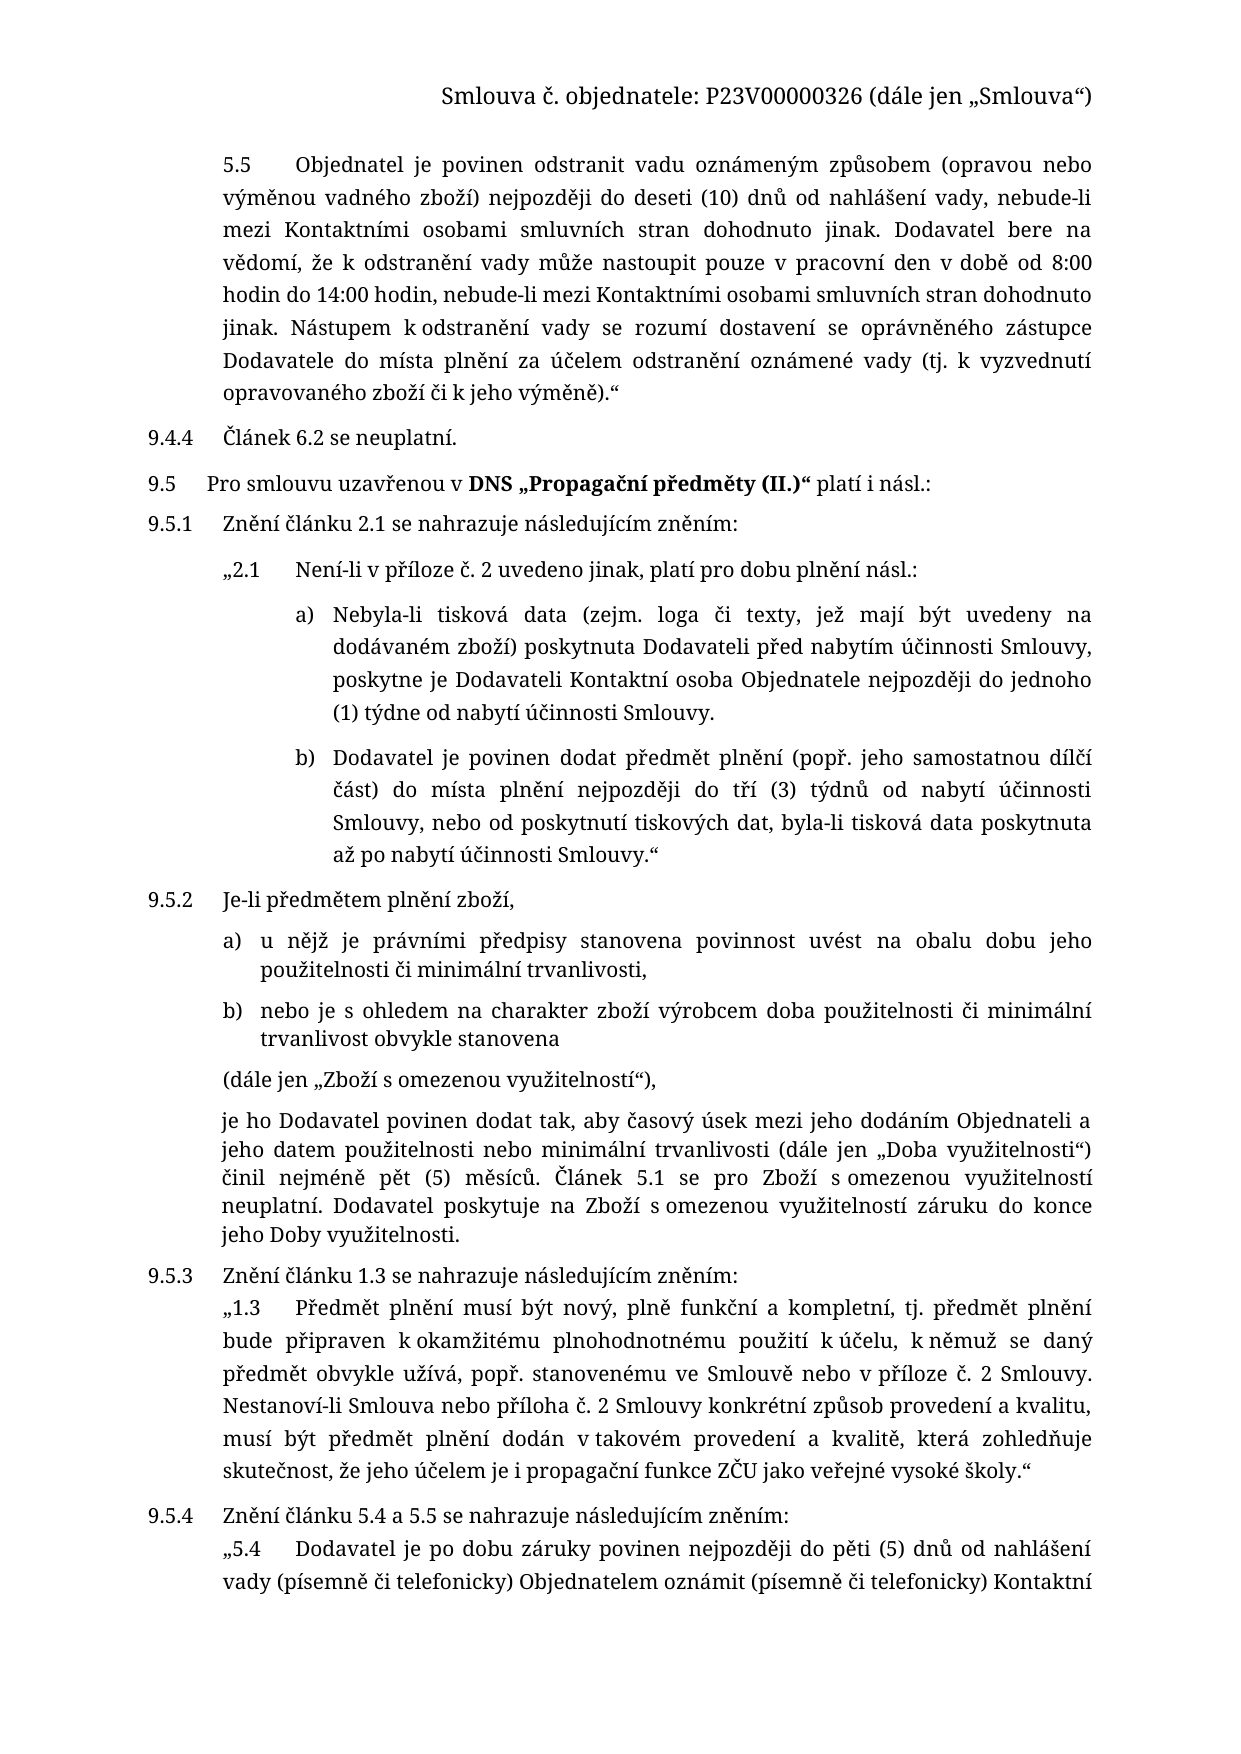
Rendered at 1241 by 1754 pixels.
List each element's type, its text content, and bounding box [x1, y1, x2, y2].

text (dále jen „Zboží s omezenou využitelností“), [223, 1065, 1093, 1094]
list „1.3 Předmět plnění musí být nový, plně funkční a kompletní, tj. předmět plnění bude připraven k okamžitému plnohodnotnému použití k účelu, k němuž se daný předmět obvykle užívá, popř. stanovenému ve Smlouvě nebo v příloze č. 2 Smlouvy. Nestanoví-li Smlouva nebo příloha č. 2 Smlouvy konkrétní způsob provedení a kvalitu, musí být předmět plnění dodán v takovém provedení a kvalitě, která zohledňuje skutečnost, že jeho účelem je i propagační funkce ZČU jako veřejné vysoké školy.“ [223, 1293, 1093, 1485]
list Znění článku 2.1 se nahrazuje následujícím zněním: [148, 509, 1093, 538]
text je ho Dodavatel povinen dodat tak, aby časový úsek mezi jeho dodáním Objednateli a jeho datem použitelnosti nebo minimální trvanlivosti (dále jen „Doba využitelnosti“) činil nejméně pět (5) měsíců. Článek 5.1 se pro Zboží s omezenou využitelností neuplatní. Dodavatel poskytuje na Zboží s omezenou využitelností záruku do konce jeho Doby využitelnosti. [221, 1106, 1093, 1248]
list Je-li předmětem plnění zboží, [148, 886, 1093, 914]
list Znění článku 1.3 se nahrazuje následujícím zněním: [148, 1261, 1093, 1289]
list Znění článku 5.4 a 5.5 se nahrazuje následujícím zněním: [148, 1502, 1093, 1530]
list 5.5 Objednatel je povinen odstranit vadu oznámeným způsobem (opravou nebo výměnou vadného zboží) nejpozději do deseti (10) dnů od nahlášení vady, nebude-li mezi Kontaktními osobami smluvních stran dohodnuto jinak. Dodavatel bere na vědomí, že k odstranění vady může nastoupit pouze v pracovní den v době od 8:00 hodin do 14:00 hodin, nebude-li mezi Kontaktními osobami smluvních stran dohodnuto jinak. Nástupem k odstranění vady se rozumí dostavení se oprávněného zástupce Dodavatele do místa plnění za účelem odstranění oznámené vady (tj. k vyzvednutí opravovaného zboží či k jeho výměně).“ [223, 150, 1093, 407]
list nebo je s ohledem na charakter zboží výrobcem doba použitelnosti či minimální trvanlivost obvykle stanovena [223, 996, 1093, 1053]
list Článek 6.2 se neuplatní. [148, 423, 1093, 452]
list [223, 1534, 1093, 1595]
list u nějž je právními předpisy stanovena povinnost uvést na obalu dobu jeho použitelnosti či minimální trvanlivosti, [223, 927, 1093, 983]
list Pro smlouvu uzavřenou v DNS „Propagační předměty (II.)“ platí i násl.: [148, 469, 1093, 497]
list „2.1 Není-li v příloze č. 2 uvedeno jinak, platí pro dobu plnění násl.: [223, 555, 1093, 583]
list Dodavatel je povinen dodat předmět plnění (popř. jeho samostatnou dílčí část) do místa plnění nejpozději do tří (3) týdnů od nabytí účinnosti Smlouvy, nebo od poskytnutí tiskových dat, byla-li tisková data poskytnuta až po nabytí účinnosti Smlouvy.“ [295, 743, 1093, 869]
list Nebyla-li tisková data (zejm. loga či texty, jež mají být uvedeny na dodávaném zboží) poskytnuta Dodavateli před nabytím účinnosti Smlouvy, poskytne je Dodavateli Kontaktní osoba Objednatele nejpozději do jednoho (1) týdne od nabytí účinnosti Smlouvy. [295, 600, 1093, 726]
